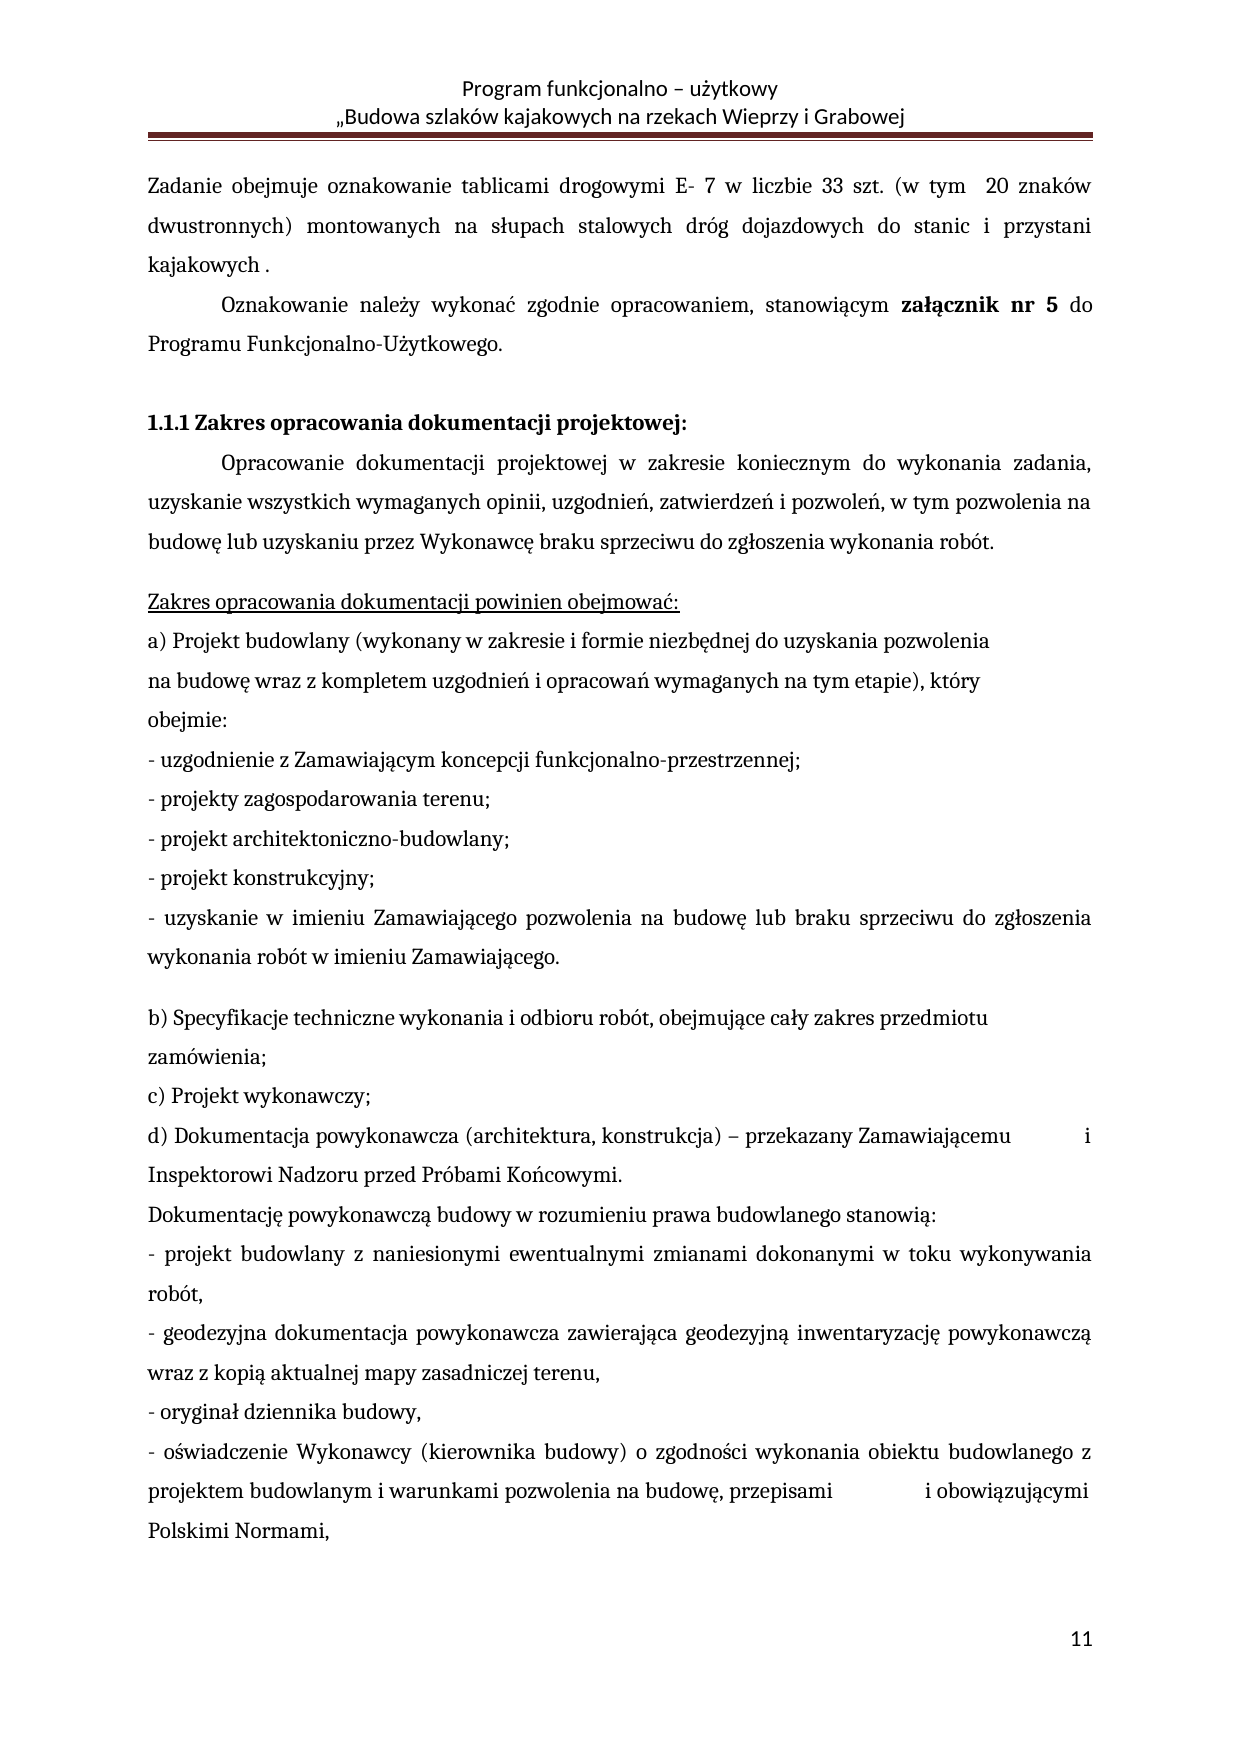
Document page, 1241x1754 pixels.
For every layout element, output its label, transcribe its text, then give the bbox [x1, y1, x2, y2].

text - uzyskanie w imieniu Zamawiającego pozwolenia na budowę lub braku sprzeciwu do zgłoszenia wykonania robót w imieniu Zamawiającego. [148, 904, 1093, 970]
text - oryginał dziennika budowy, [148, 1399, 1093, 1426]
text Zakres opracowania dokumentacji powinien obejmować: [148, 589, 1093, 615]
text - projekty zagospodarowania terenu; [148, 786, 1093, 812]
text - projekt konstrukcyjny; [148, 865, 1093, 891]
text c) Projekt wykonawczy; [148, 1083, 1093, 1110]
text - projekt budowlany z naniesionymi ewentualnymi zmianami dokonanymi w toku wykonywania robót, [148, 1241, 1093, 1307]
text b) Specyfikacje techniczne wykonania i odbioru robót, obejmujące cały zakres przedmiotu [148, 1004, 1093, 1031]
text Oznakowanie należy wykonać zgodnie opracowaniem, stanowiącym załącznik nr 5 do Programu Funkcjonalno-Użytkowego. [148, 292, 1093, 357]
text zamówienia; [148, 1044, 1093, 1070]
text na budowę wraz z kompletem uzgodnień i opracowań wymaganych na tym etapie), który [148, 668, 1093, 694]
text a) Projekt budowlany (wykonany w zakresie i formie niezbędnej do uzyskania pozwolenia [148, 628, 1093, 654]
text obejmie: [148, 707, 1093, 733]
text - geodezyjna dokumentacja powykonawcza zawierająca geodezyjną inwentaryzację powykonawczą wraz z kopią aktualnej mapy zasadniczej terenu, [148, 1320, 1093, 1386]
text Zadanie obejmuje oznakowanie tablicami drogowymi E- 7 w liczbie 33 szt. (w tym 20 znaków dwustronnych) montowanych na słupach stalowych dróg dojazdowych do stanic i przystani kajakowych . [148, 173, 1093, 278]
text - oświadczenie Wykonawcy (kierownika budowy) o zgodności wykonania obiektu budowlanego z projektem budowlanym i warunkami pozwolenia na budowę, przepisami i obowiązującymi Polskimi Normami, [148, 1439, 1093, 1544]
text Opracowanie dokumentacji projektowej w zakresie koniecznym do wykonania zadania, uzyskanie wszystkich wymaganych opinii, uzgodnień, zatwierdzeń i pozwoleń, w tym pozwolenia na budowę lub uzyskaniu przez Wykonawcę braku sprzeciwu do zgłoszenia wykonania robót. [148, 449, 1093, 555]
text d) Dokumentacja powykonawcza (architektura, konstrukcja) – przekazany Zamawiającemu i Inspektorowi Nadzoru przed Próbami Końcowymi. [148, 1123, 1093, 1189]
text 1.1.1 Zakres opracowania dokumentacji projektowej: [148, 410, 1093, 436]
text Dokumentację powykonawczą budowy w rozumieniu prawa budowlanego stanowią: [148, 1202, 1093, 1228]
text - projekt architektoniczno-budowlany; [148, 826, 1093, 852]
text - uzgodnienie z Zamawiającym koncepcji funkcjonalno-przestrzennej; [148, 747, 1093, 773]
